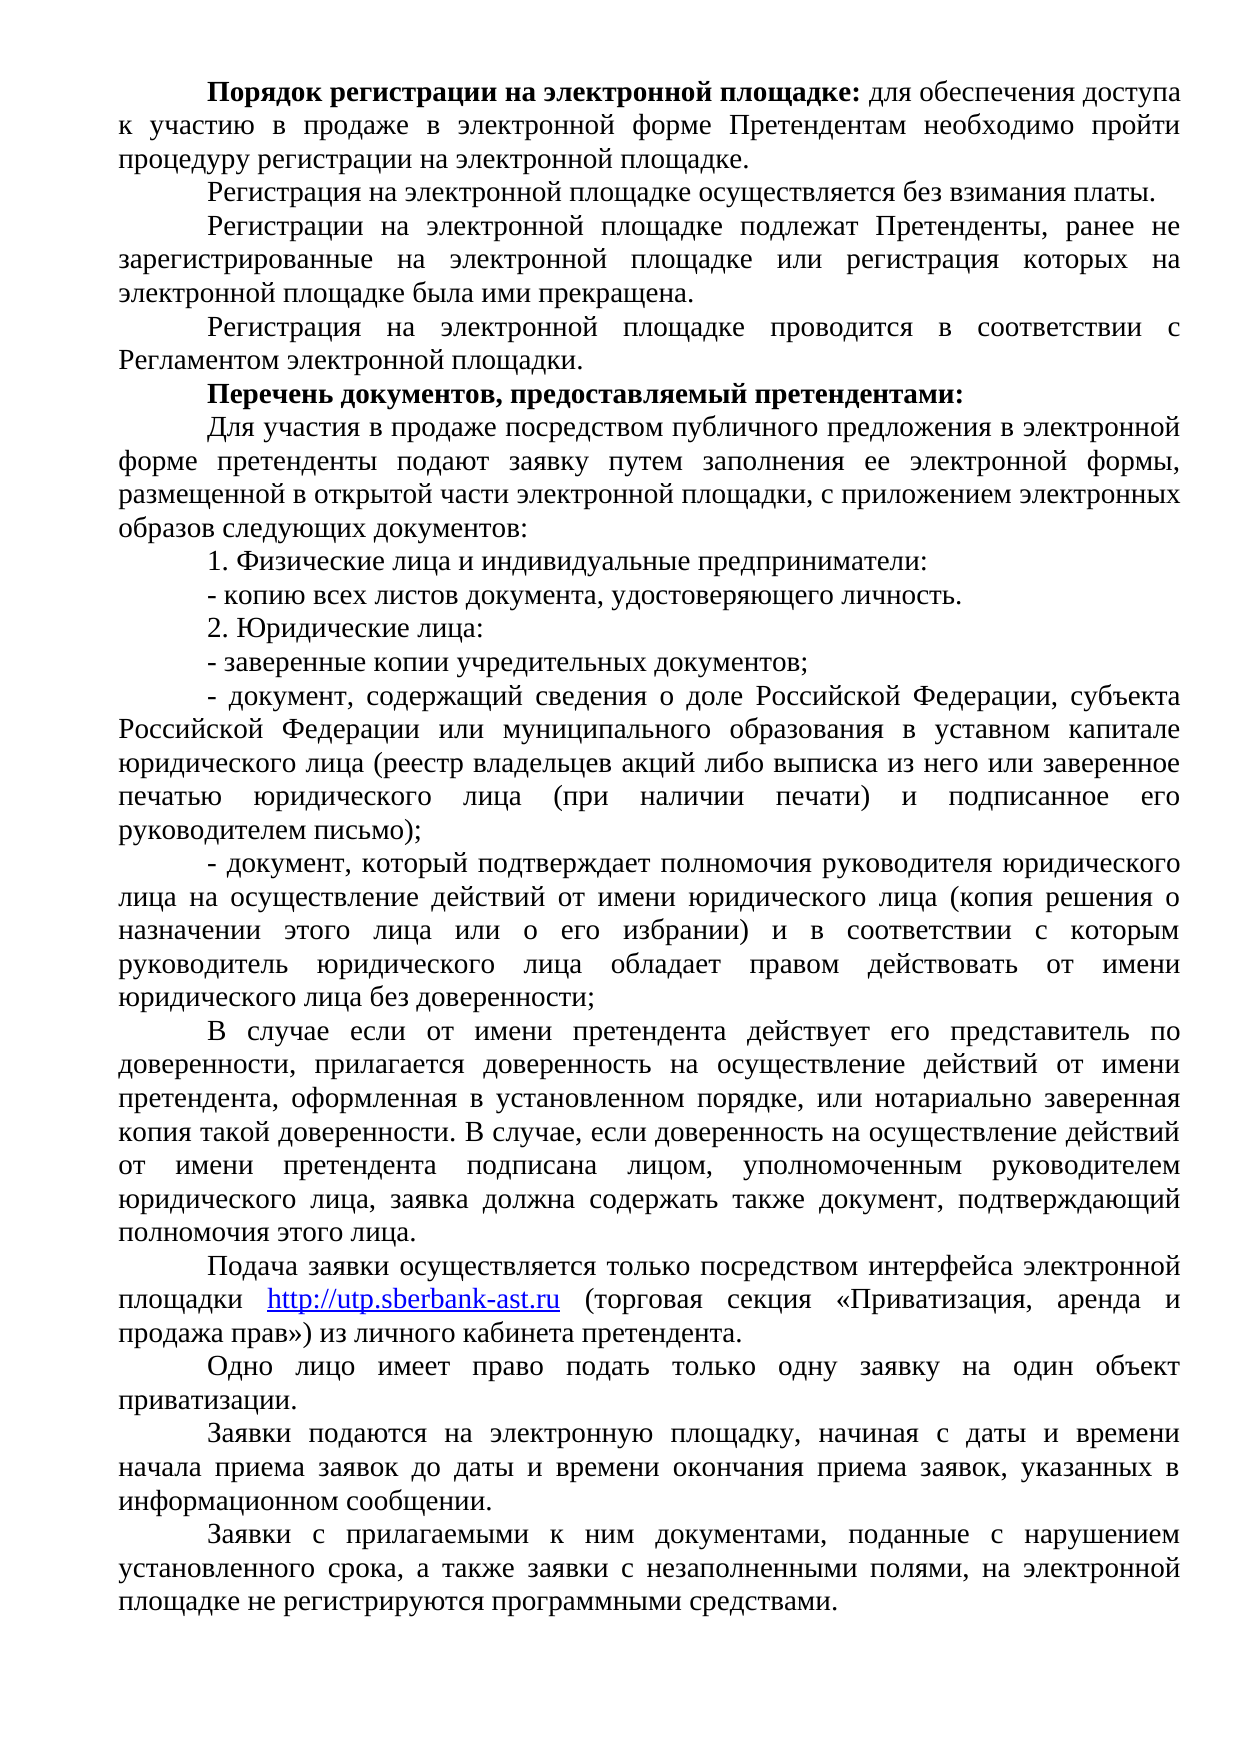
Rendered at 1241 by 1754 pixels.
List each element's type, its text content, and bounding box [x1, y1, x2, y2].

text Перечень документов, предоставляемый претендентами: [118, 376, 1181, 409]
text В случае если от имени претендента действует его представитель по доверенности, прилагается доверенность на осуществление действий от имени претендента, оформленная в установленном порядке, или нотариально заверенная копия такой доверенности. В случае, если доверенность на осуществление действий от имени претендента подписана лицом, уполномоченным руководителем юридического лица, заявка должна содержать также документ, подтверждающий полномочия этого лица. [118, 1013, 1181, 1248]
text - заверенные копии учредительных документов; [118, 644, 1181, 678]
text Одно лицо имеет право подать только одну заявку на один объект приватизации. [118, 1348, 1181, 1416]
text Регистрация на электронной площадке осуществляется без взимания платы. [118, 174, 1181, 208]
text Заявки с прилагаемыми к ним документами, поданные с нарушением установленного срока, а также заявки с незаполненными полями, на электронной площадке не регистрируются программными средствами. [118, 1516, 1181, 1617]
text 1. Физические лица и индивидуальные предприниматели: [118, 543, 1181, 577]
text - копию всех листов документа, удостоверяющего личность. [118, 577, 1181, 611]
text Для участия в продаже посредством публичного предложения в электронной форме претенденты подают заявку путем заполнения ее электронной формы, размещенной в открытой части электронной площадки, с приложением электронных образов следующих документов: [118, 409, 1181, 543]
text 2. Юридические лица: [118, 611, 1181, 644]
text Регистрация на электронной площадке проводится в соответствии с Регламентом электронной площадки. [118, 309, 1181, 376]
text Порядок регистрации на электронной площадке: для обеспечения доступа к участию в продаже в электронной форме Претендентам необходимо пройти процедуру регистрации на электронной площадке. [118, 74, 1181, 174]
text - документ, содержащий сведения о доле Российской Федерации, субъекта Российской Федерации или муниципального образования в уставном капитале юридического лица (реестр владельцев акций либо выписка из него или заверенное печатью юридического лица (при наличии печати) и подписанное его руководителем письмо); [118, 678, 1181, 845]
text Подача заявки осуществляется только посредством интерфейса электронной площадки http://utp.sberbank-ast.ru (торговая секция «Приватизация, аренда и продажа прав») из личного кабинета претендента. [118, 1248, 1181, 1348]
text - документ, который подтверждает полномочия руководителя юридического лица на осуществление действий от имени юридического лица (копия решения о назначении этого лица или о его избрании) и в соответствии с которым руководитель юридического лица обладает правом действовать от имени юридического лица без доверенности; [118, 845, 1181, 1013]
text Заявки подаются на электронную площадку, начиная с даты и времени начала приема заявок до даты и времени окончания приема заявок, указанных в информационном сообщении. [118, 1416, 1181, 1516]
text Регистрации на электронной площадке подлежат Претенденты, ранее не зарегистрированные на электронной площадке или регистрация которых на электронной площадке была ими прекращена. [118, 208, 1181, 309]
